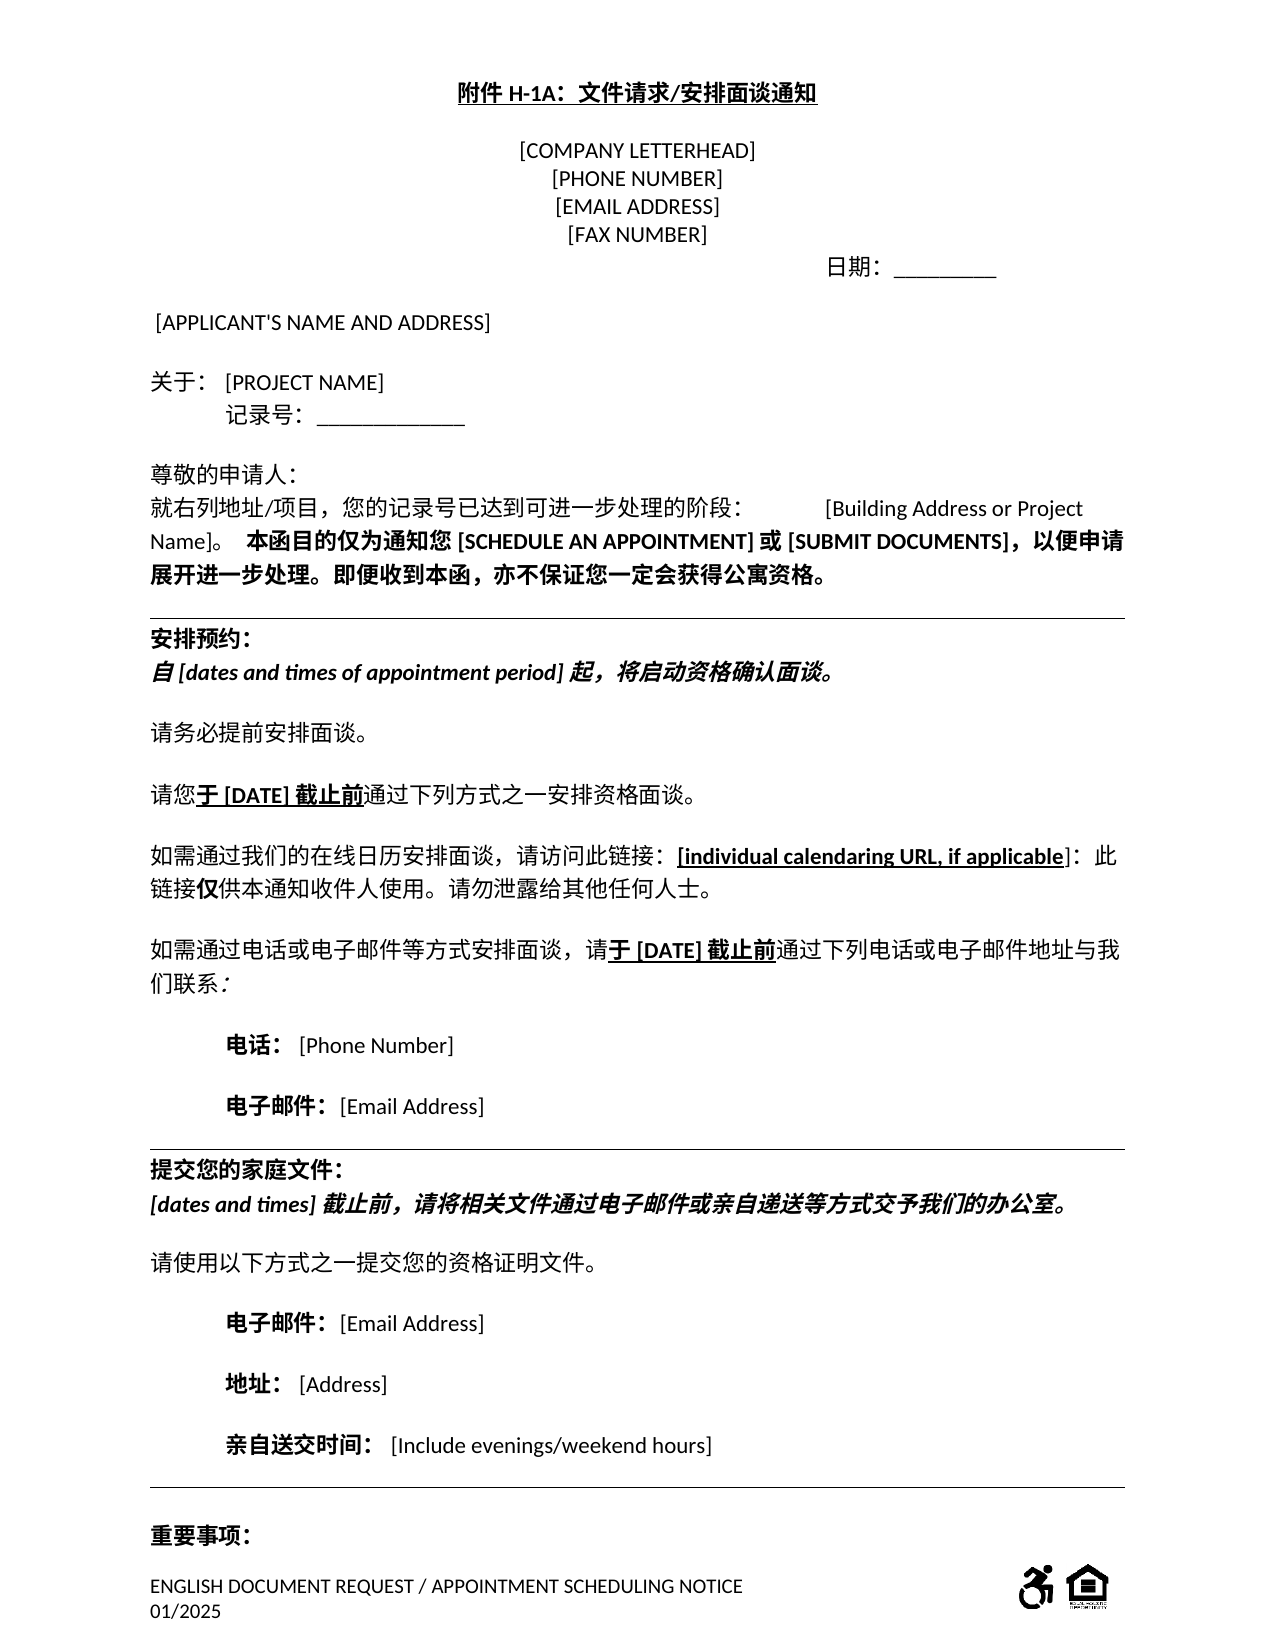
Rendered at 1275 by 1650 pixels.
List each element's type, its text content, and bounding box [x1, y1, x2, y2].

text [FAX NUMBER] [150, 220, 1125, 248]
picture [1018, 1563, 1059, 1609]
text 自 [dates and times of appointment period] 起，将启动资格确认面谈。 [150, 654, 1125, 687]
text [dates and times] 截止前，请将相关文件通过电子邮件或亲自递送等方式交予我们的办公室。 [150, 1186, 1125, 1219]
text 附件 H-1A：文件请求/安排面谈通知 [150, 75, 1125, 108]
text 如需通过我们的在线日历安排面谈，请访问此链接：[individual calendaring URL, if applicable]：此链接仅供本通知收件人使用。请勿泄露给其他任何人士。 [150, 838, 1125, 904]
text 电话： [Phone Number] [225, 1027, 1125, 1060]
text 电子邮件：[Email Address] [225, 1305, 1125, 1338]
text [APPLICANT'S NAME AND ADDRESS] [150, 308, 1125, 336]
text 请务必提前安排面谈。 [150, 715, 1125, 748]
text 尊敬的申请人： [150, 457, 1125, 490]
text 关于： [PROJECT NAME] [150, 364, 1125, 397]
text [COMPANY LETTERHEAD] [150, 136, 1125, 164]
text 请使用以下方式之一提交您的资格证明文件。 [150, 1245, 1125, 1278]
text 如需通过电话或电子邮件等方式安排面谈，请于 [DATE] 截止前通过下列电话或电子邮件地址与我们联系： [150, 932, 1125, 999]
text 提交您的家庭文件： [150, 1150, 1125, 1186]
text 日期：_________ [225, 248, 1125, 282]
text [EMAIL ADDRESS] [150, 192, 1125, 220]
text 重要事项： [150, 1518, 1125, 1551]
text 请您于 [DATE] 截止前通过下列方式之一安排资格面谈。 [150, 777, 1125, 810]
text 电子邮件：[Email Address] [225, 1088, 1125, 1121]
picture [1066, 1563, 1109, 1609]
text [PHONE NUMBER] [150, 164, 1125, 192]
text 亲自送交时间： [Include evenings/weekend hours] [225, 1427, 1125, 1461]
text 地址： [Address] [225, 1366, 1125, 1399]
text 记录号：_____________ [150, 397, 1125, 430]
text 安排预约： [150, 619, 1125, 654]
text 就右列地址/项目，您的记录号已达到可进一步处理的阶段： [Building Address or Project Name]。 本函目的仅为通知您 [SCHEDULE AN APPOINTMENT] 或 [SUBMIT DOCUMENTS]，以便申请展开进一步处理。即便收到本函，亦不保证您一定会获得公寓资格。 [150, 490, 1125, 590]
